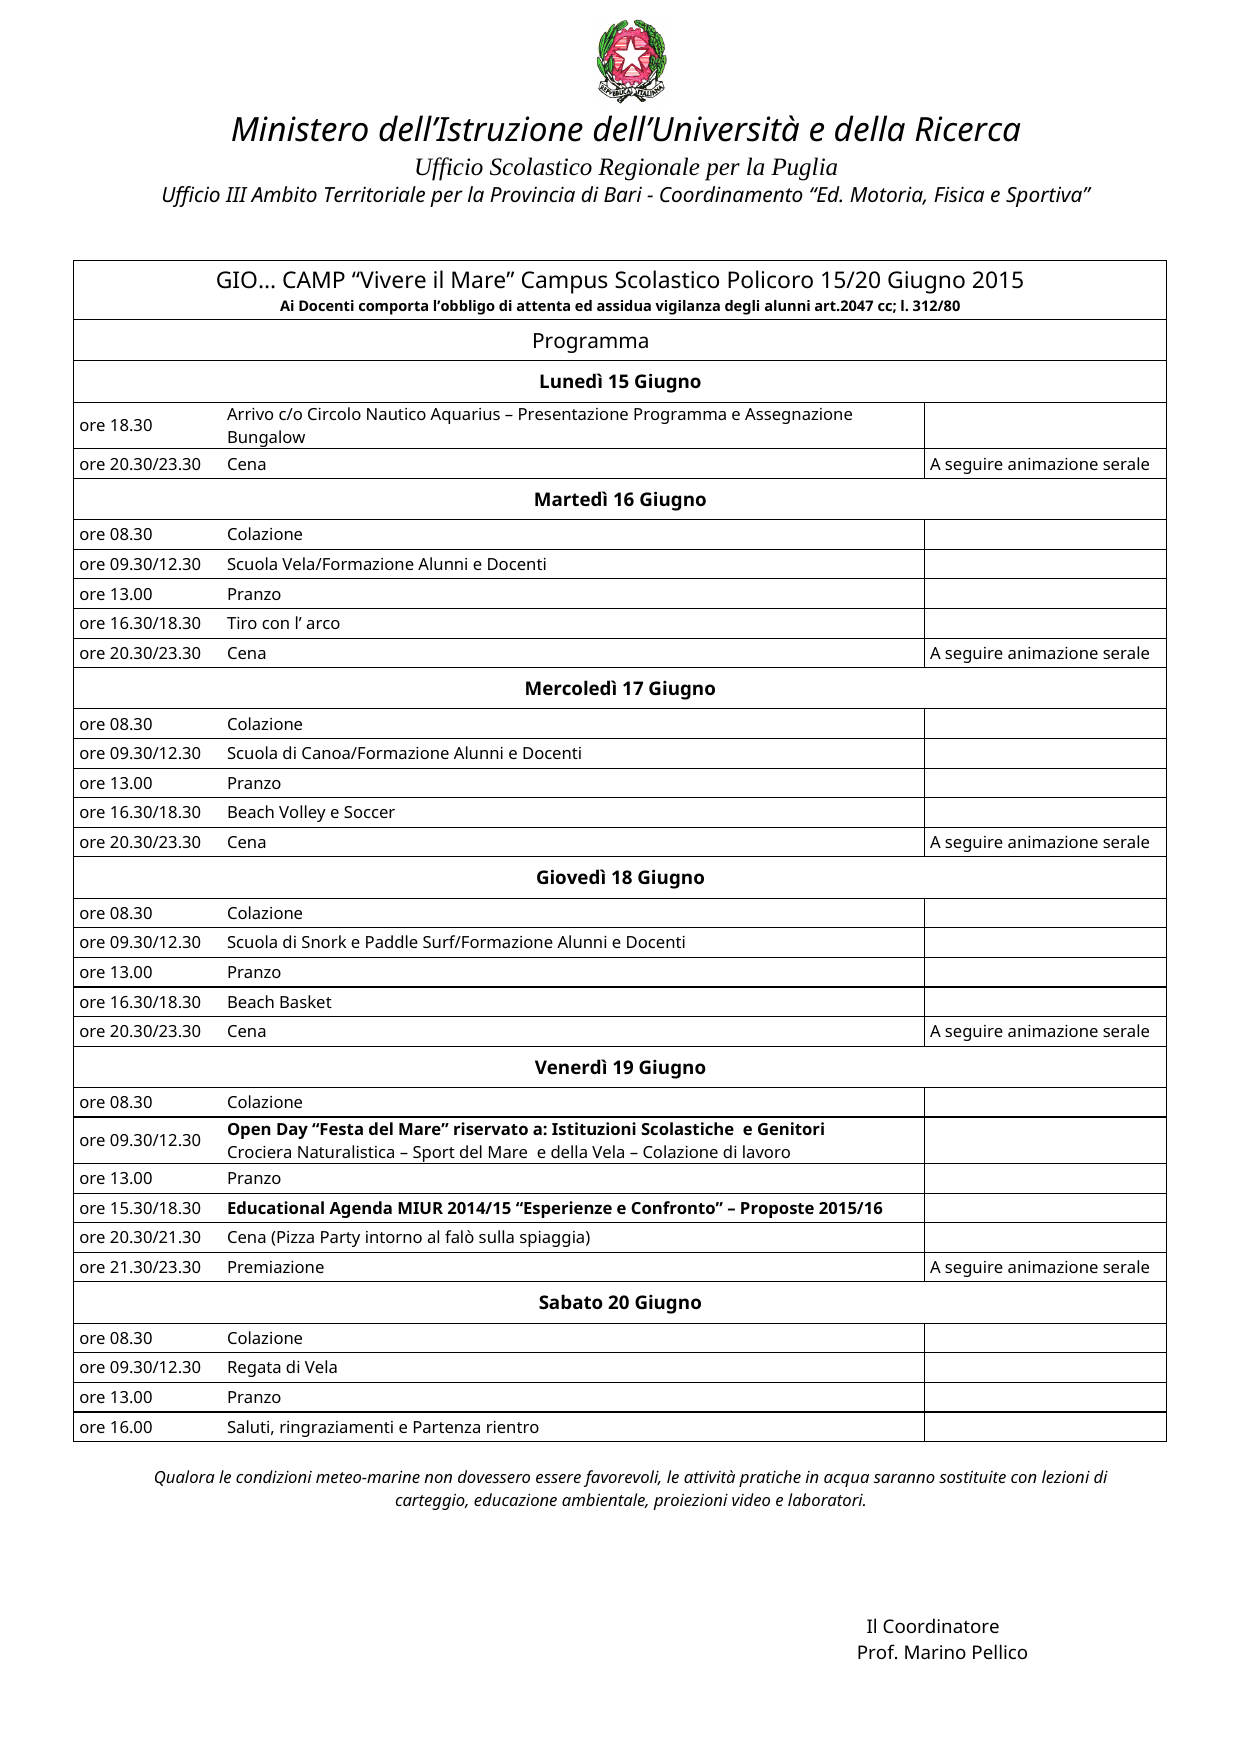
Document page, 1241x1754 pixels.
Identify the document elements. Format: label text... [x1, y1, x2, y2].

table_cell ore 16.30/18.30 [74, 988, 222, 1016]
table_cell Martedì 16 Giugno [74, 479, 1166, 519]
table_cell Colazione [222, 899, 924, 927]
table_cell [925, 928, 1166, 957]
table_cell [925, 1164, 1166, 1192]
table_cell Venerdì 19 Giugno [74, 1047, 1166, 1087]
table_cell [925, 1194, 1166, 1222]
table_cell [925, 1353, 1166, 1382]
table_cell [925, 1324, 1166, 1352]
table_cell A seguire animazione serale [925, 828, 1166, 856]
table_cell Sabato 20 Giugno [74, 1282, 1166, 1323]
table_cell ore 09.30/12.30 [74, 928, 222, 957]
text Ufficio III Ambito Territoriale per la Provincia di Bari - Coordinamento “Ed. Motoria, Fisica e Sportiva” [118, 180, 1134, 209]
table_cell Regata di Vela [222, 1353, 924, 1382]
table_cell [925, 550, 1166, 578]
table_cell ore 13.00 [74, 579, 222, 608]
table_cell Tiro con l’ arco [222, 609, 924, 637]
table_cell ore 09.30/12.30 [74, 1118, 222, 1163]
table_cell ore 20.30/23.30 [74, 449, 222, 478]
table_cell A seguire animazione serale [925, 1253, 1166, 1281]
picture [594, 18, 668, 107]
table_cell Pranzo [222, 1164, 924, 1192]
table_cell Scuola di Snork e Paddle Surf/Formazione Alunni e Docenti [222, 928, 924, 957]
table_cell ore 08.30 [74, 1088, 222, 1116]
table_cell Cena [222, 1017, 924, 1046]
table_cell Scuola di Canoa/Formazione Alunni e Docenti [222, 739, 924, 767]
table_cell A seguire animazione serale [925, 1017, 1166, 1046]
table_cell ore 20.30/23.30 [74, 1017, 222, 1046]
table_cell Educational Agenda MIUR 2014/15 “Esperienze e Confronto” – Proposte 2015/16 [222, 1194, 924, 1222]
table_cell Cena [222, 639, 924, 667]
table_cell Saluti, ringraziamenti e Partenza rientro [222, 1413, 924, 1441]
text Il Coordinatore [99, 1613, 1190, 1639]
table_cell Scuola Vela/Formazione Alunni e Docenti [222, 550, 924, 578]
table_header GIO… CAMP “Vivere il Mare” Campus Scolastico Policoro 15/20 Giugno 2015 Ai Docenti comporta l’obbligo di attenta ed assidua vigilanza degli alunni art.2047 cc; l. 312/80 [74, 261, 1166, 319]
table_cell Open Day “Festa del Mare” riservato a: Istituzioni Scolastiche e Genitori Crociera Naturalistica – Sport del Mare e della Vela – Colazione di lavoro [222, 1118, 924, 1163]
text Prof. Marino Pellico [99, 1639, 1190, 1664]
table_cell Beach Volley e Soccer [222, 798, 924, 827]
table_cell Premiazione [222, 1253, 924, 1281]
table_cell ore 13.00 [74, 1383, 222, 1411]
table_cell Pranzo [222, 1383, 924, 1411]
table_cell [925, 1223, 1166, 1252]
table_cell Pranzo [222, 958, 924, 986]
text Ministero dell’Istruzione dell’Università e della Ricerca [118, 106, 1134, 152]
table_cell [925, 769, 1166, 797]
table_cell ore 20.30/23.30 [74, 639, 222, 667]
table_cell [925, 739, 1166, 767]
text Ufficio Scolastico Regionale per la Puglia [118, 152, 1134, 180]
table_cell ore 16.30/18.30 [74, 609, 222, 637]
table_cell ore 13.00 [74, 958, 222, 986]
table_cell Colazione [222, 1324, 924, 1352]
table_cell A seguire animazione serale [925, 449, 1166, 478]
table_cell ore 08.30 [74, 709, 222, 738]
table_cell Giovedì 18 Giugno [74, 857, 1166, 898]
table_cell A seguire animazione serale [925, 639, 1166, 667]
table_cell [925, 579, 1166, 608]
table_cell Pranzo [222, 769, 924, 797]
table_cell ore 08.30 [74, 1324, 222, 1352]
table_cell ore 13.00 [74, 1164, 222, 1192]
table_cell [925, 609, 1166, 637]
table_cell [925, 1088, 1166, 1116]
table_cell ore 21.30/23.30 [74, 1253, 222, 1281]
table_cell ore 16.00 [74, 1413, 222, 1441]
table_cell [925, 403, 1166, 448]
table_cell Cena [222, 828, 924, 856]
table_cell ore 20.30/23.30 [74, 828, 222, 856]
text Qualora le condizioni meteo-marine non dovessero essere favorevoli, le attività pratiche in acqua saranno sostituite con lezioni di carteggio, educazione ambientale, proiezioni video e laboratori. [118, 1466, 1144, 1511]
table_cell [925, 1383, 1166, 1411]
table_cell [925, 958, 1166, 986]
table_cell ore 20.30/21.30 [74, 1223, 222, 1252]
table_cell ore 08.30 [74, 520, 222, 549]
table_cell [925, 1118, 1166, 1163]
table_cell [925, 798, 1166, 827]
table_cell Programma [74, 320, 1166, 360]
table_cell ore 16.30/18.30 [74, 798, 222, 827]
table_cell [925, 899, 1166, 927]
table_cell ore 09.30/12.30 [74, 739, 222, 767]
table_cell Colazione [222, 709, 924, 738]
table_cell Beach Basket [222, 988, 924, 1016]
table_cell Colazione [222, 1088, 924, 1116]
table_cell ore 09.30/12.30 [74, 550, 222, 578]
table_cell ore 18.30 [74, 403, 222, 448]
table_cell [925, 709, 1166, 738]
table_cell ore 15.30/18.30 [74, 1194, 222, 1222]
table_cell Arrivo c/o Circolo Nautico Aquarius – Presentazione Programma e Assegnazione Bungalow [222, 403, 924, 448]
table_cell ore 13.00 [74, 769, 222, 797]
table_cell [925, 1413, 1166, 1441]
table_cell ore 09.30/12.30 [74, 1353, 222, 1382]
table_cell [925, 520, 1166, 549]
table_cell Cena [222, 449, 924, 478]
table_cell Lunedì 15 Giugno [74, 361, 1166, 402]
table_cell Cena (Pizza Party intorno al falò sulla spiaggia) [222, 1223, 924, 1252]
table_cell ore 08.30 [74, 899, 222, 927]
table_cell Mercoledì 17 Giugno [74, 668, 1166, 708]
table_cell Colazione [222, 520, 924, 549]
table_cell Pranzo [222, 579, 924, 608]
table_cell [925, 988, 1166, 1016]
